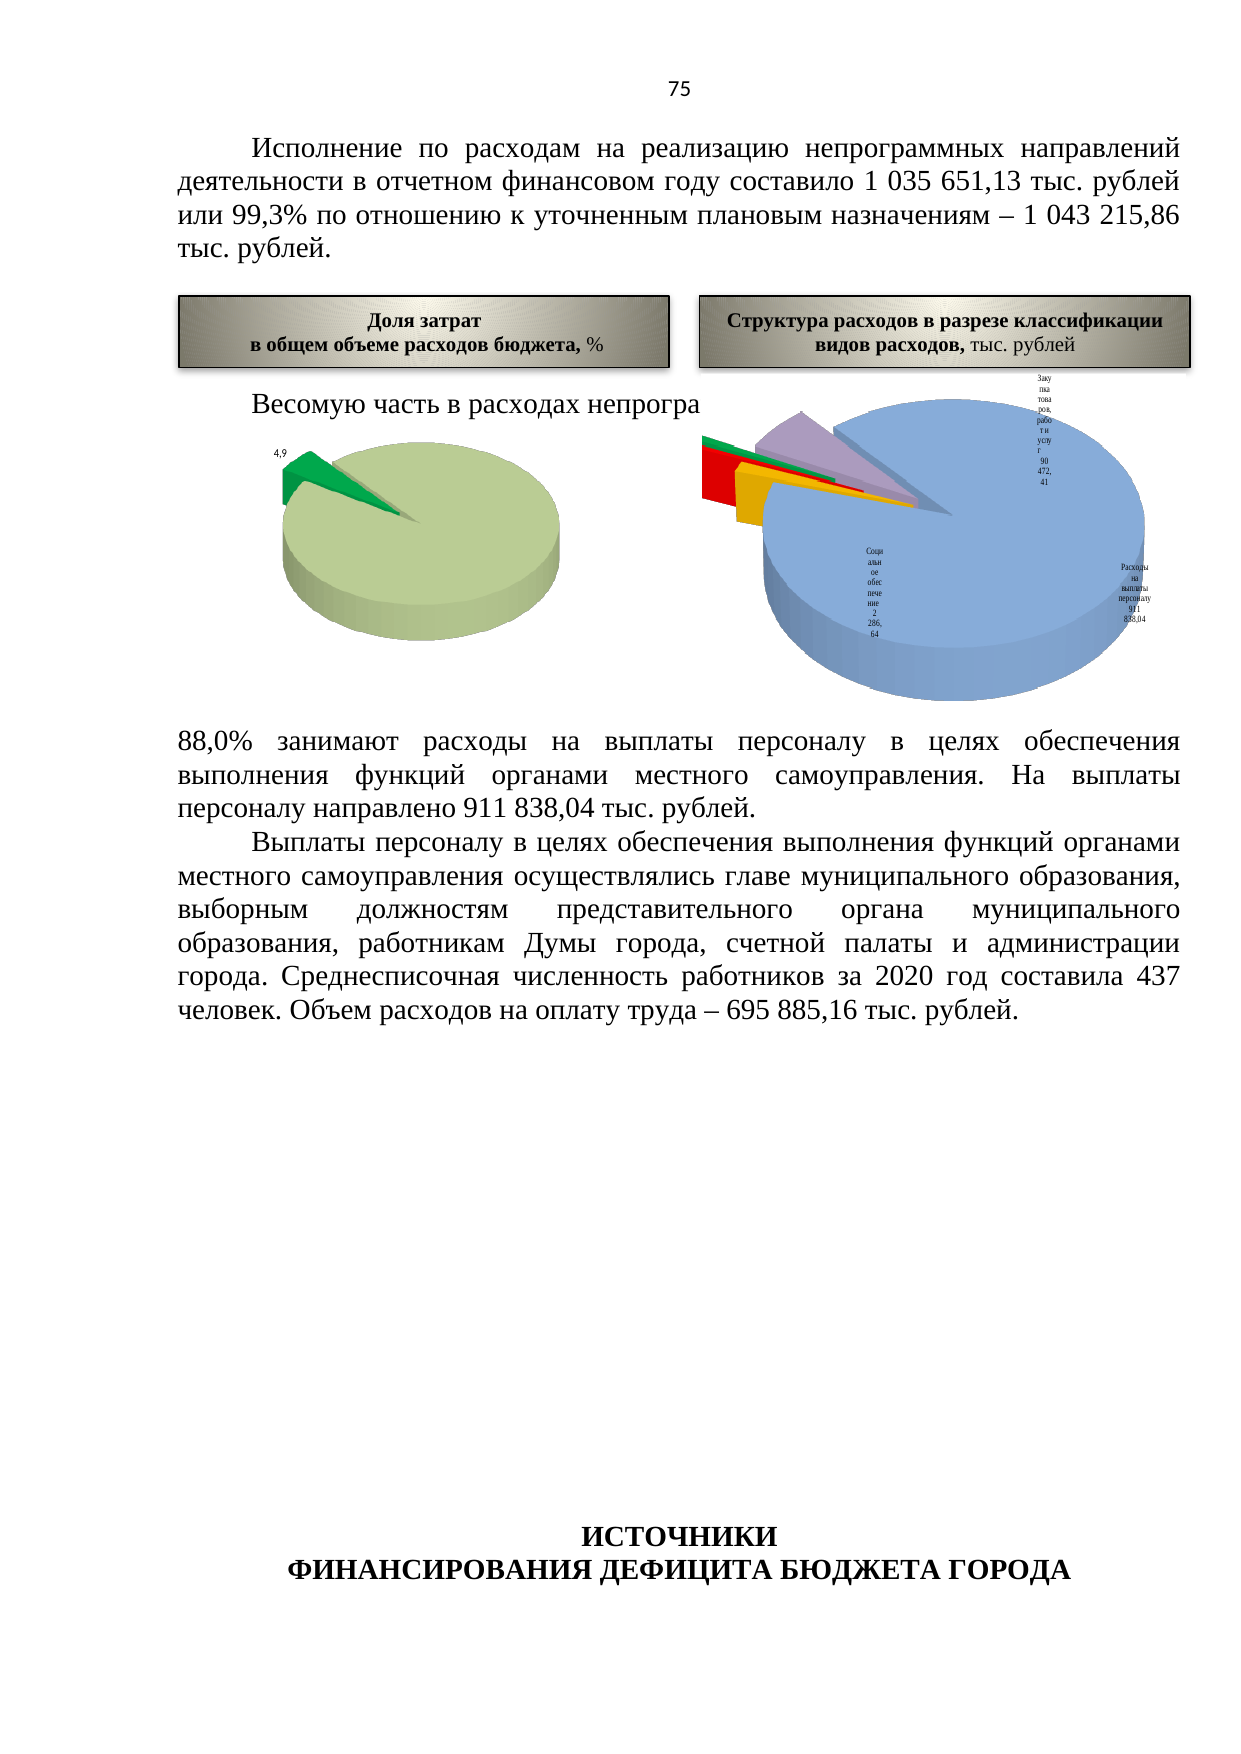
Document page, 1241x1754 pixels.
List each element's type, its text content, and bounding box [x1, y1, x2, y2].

text ИСТОЧНИКИ [177, 1519, 1181, 1552]
text Выплаты персоналу в целях обеспечения выполнения функций органами местного самоуправления осуществлялись главе муниципального образования, выборным должностям представительного органа муниципального образования, работникам Думы города, счетной палаты и администрации города. Среднесписочная численность работников за 2020 год составила 437 человек. Объем расходов на оплату труда – 695 885,16 тыс. рублей. [177, 824, 1181, 1025]
text Исполнение по расходам на реализацию непрограммных направлений деятельности в отчетном финансовом году составило 1 035 651,13 тыс. рублей или 99,3% по отношению к уточненным плановым назначениям – 1 043 215,86 тыс. рублей. [177, 130, 1181, 264]
text ФИНАНСИРОВАНИЯ ДЕФИЦИТА БЮДЖЕТА ГОРОДА [177, 1552, 1181, 1586]
text Весомую часть в расходах непрограммных направлений деятельности 88,0% занимают расходы на выплаты персоналу в целях обеспечения выполнения функций органами местного самоуправления. На выплаты персоналу направлено 911 838,04 тыс. рублей. [177, 277, 1181, 824]
